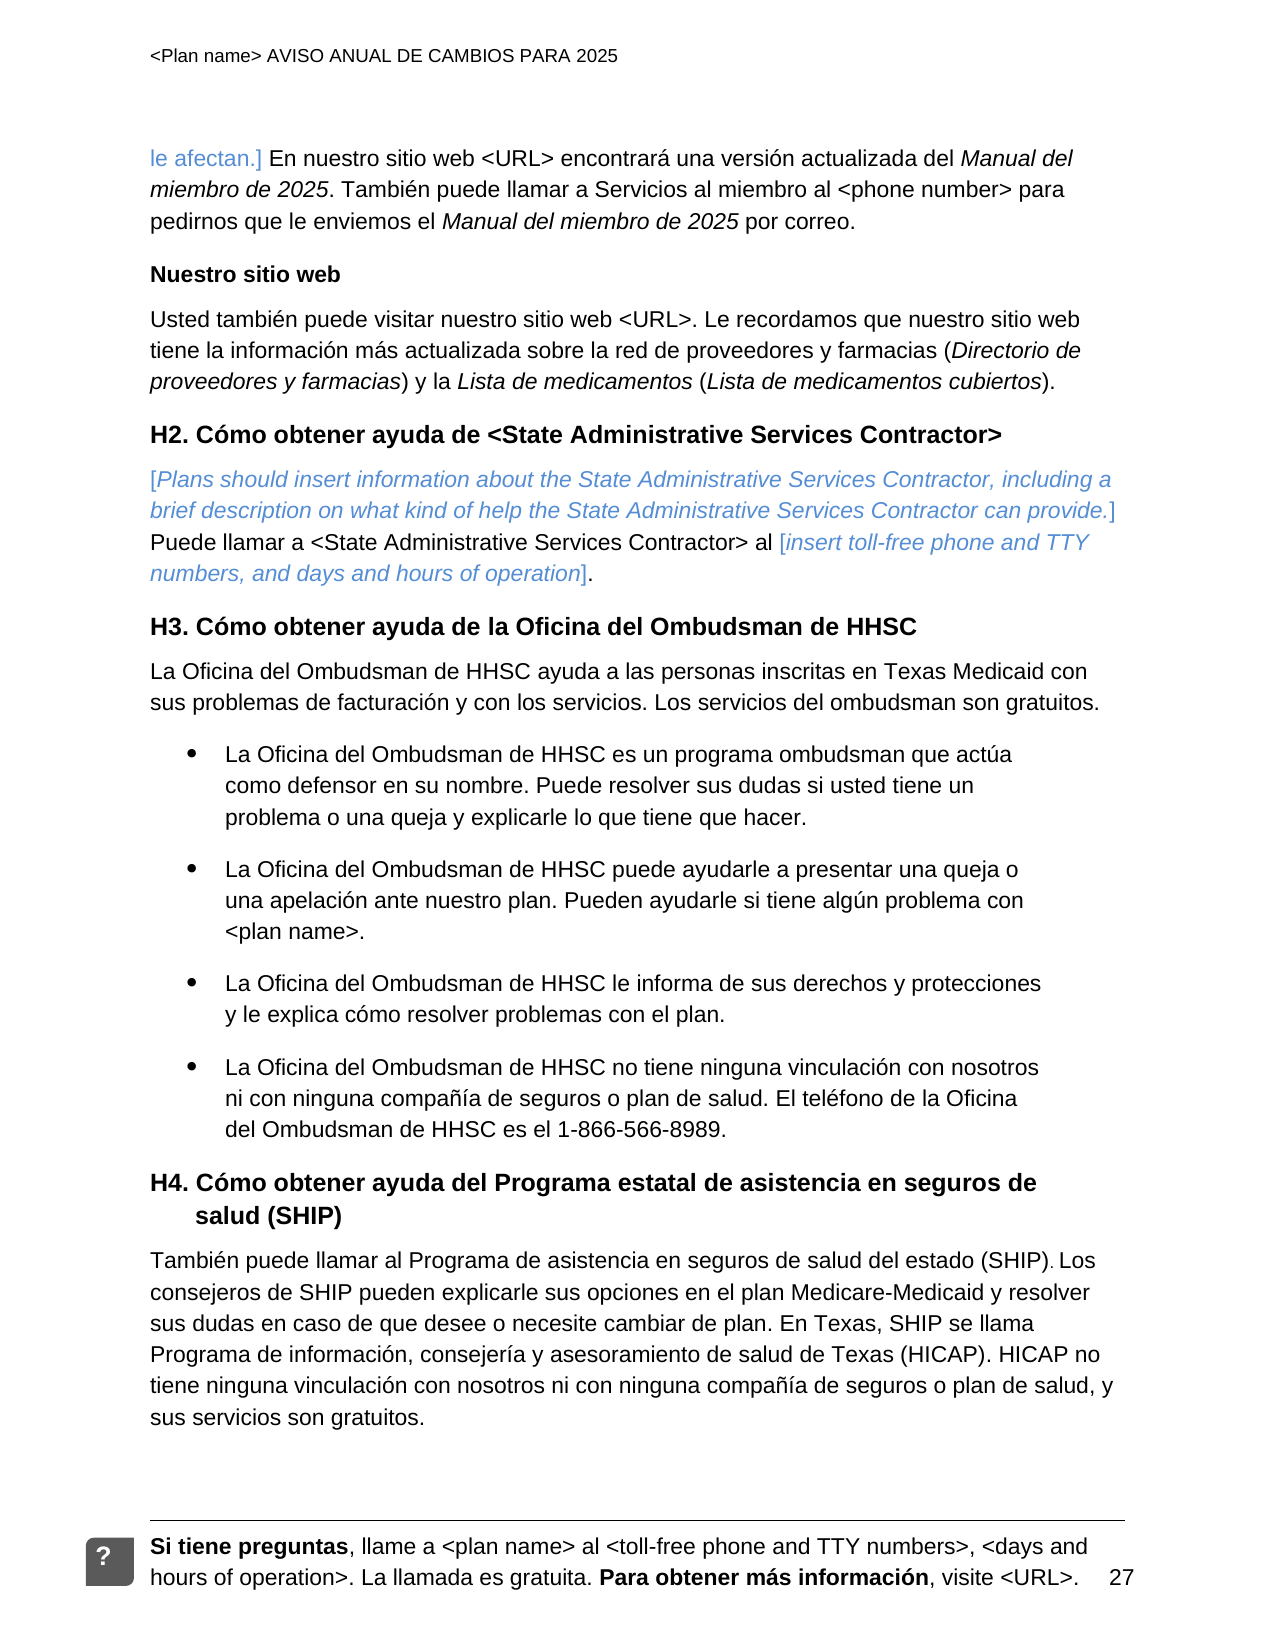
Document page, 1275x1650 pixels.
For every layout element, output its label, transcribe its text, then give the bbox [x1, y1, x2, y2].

list La Oficina del Ombudsman de HHSC no tiene ninguna vinculación con nosotros ni con ninguna compañía de seguros o plan de salud. El teléfono de la Oficina del Ombudsman de HHSC es el 1-866-566-8989. [187, 1050, 1050, 1144]
subtitle H3. Cómo obtener ayuda de la Oficina del Ombudsman de HHSC [150, 608, 1050, 642]
subtitle Nuestro sitio web [150, 256, 1050, 289]
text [150, 142, 1125, 235]
text La Oficina del Ombudsman de HHSC ayuda a las personas inscritas en Texas Medicaid con sus problemas de facturación y con los servicios. Los servicios del ombudsman son gratuitos. [150, 654, 1125, 717]
subtitle H4. Cómo obtener ayuda del Programa estatal de asistencia en seguros de salud (SHIP) [150, 1164, 1050, 1231]
list La Oficina del Ombudsman de HHSC es un programa ombudsman que actúa como defensor en su nombre. Puede resolver sus dudas si usted tiene un problema o una queja y explicarle lo que tiene que hacer. [187, 737, 1050, 831]
text También puede llamar al Programa de asistencia en seguros de salud del estado (SHIP). Los consejeros de SHIP pueden explicarle sus opciones en el plan Medicare-Medicaid y resolver sus dudas en caso de que desee o necesite cambiar de plan. En Texas, SHIP se llama Programa de información, consejería y asesoramiento de salud de Texas (HICAP). HICAP no tiene ninguna vinculación con nosotros ni con ninguna compañía de seguros o plan de salud, y sus servicios son gratuitos. [150, 1244, 1125, 1431]
text [Plans should insert information about the State Administrative Services Contractor, including a brief description on what kind of help the State Administrative Services Contractor can provide.] Puede llamar a <State Administrative Services Contractor> al [insert toll-free phone and TTY numbers, and days and hours of operation]. [150, 462, 1125, 587]
text Usted también puede visitar nuestro sitio web <URL>. Le recordamos que nuestro sitio web tiene la información más actualizada sobre la red de proveedores y farmacias (Directorio de proveedores y farmacias) y la Lista de medicamentos (Lista de medicamentos cubiertos). [150, 302, 1125, 396]
list La Oficina del Ombudsman de HHSC puede ayudarle a presentar una queja o una apelación ante nuestro plan. Pueden ayudarle si tiene algún problema con <plan name>. [187, 852, 1050, 946]
list La Oficina del Ombudsman de HHSC le informa de sus derechos y protecciones y le explica cómo resolver problemas con el plan. [187, 967, 1050, 1029]
subtitle H2. Cómo obtener ayuda de <State Administrative Services Contractor> [150, 417, 1050, 450]
